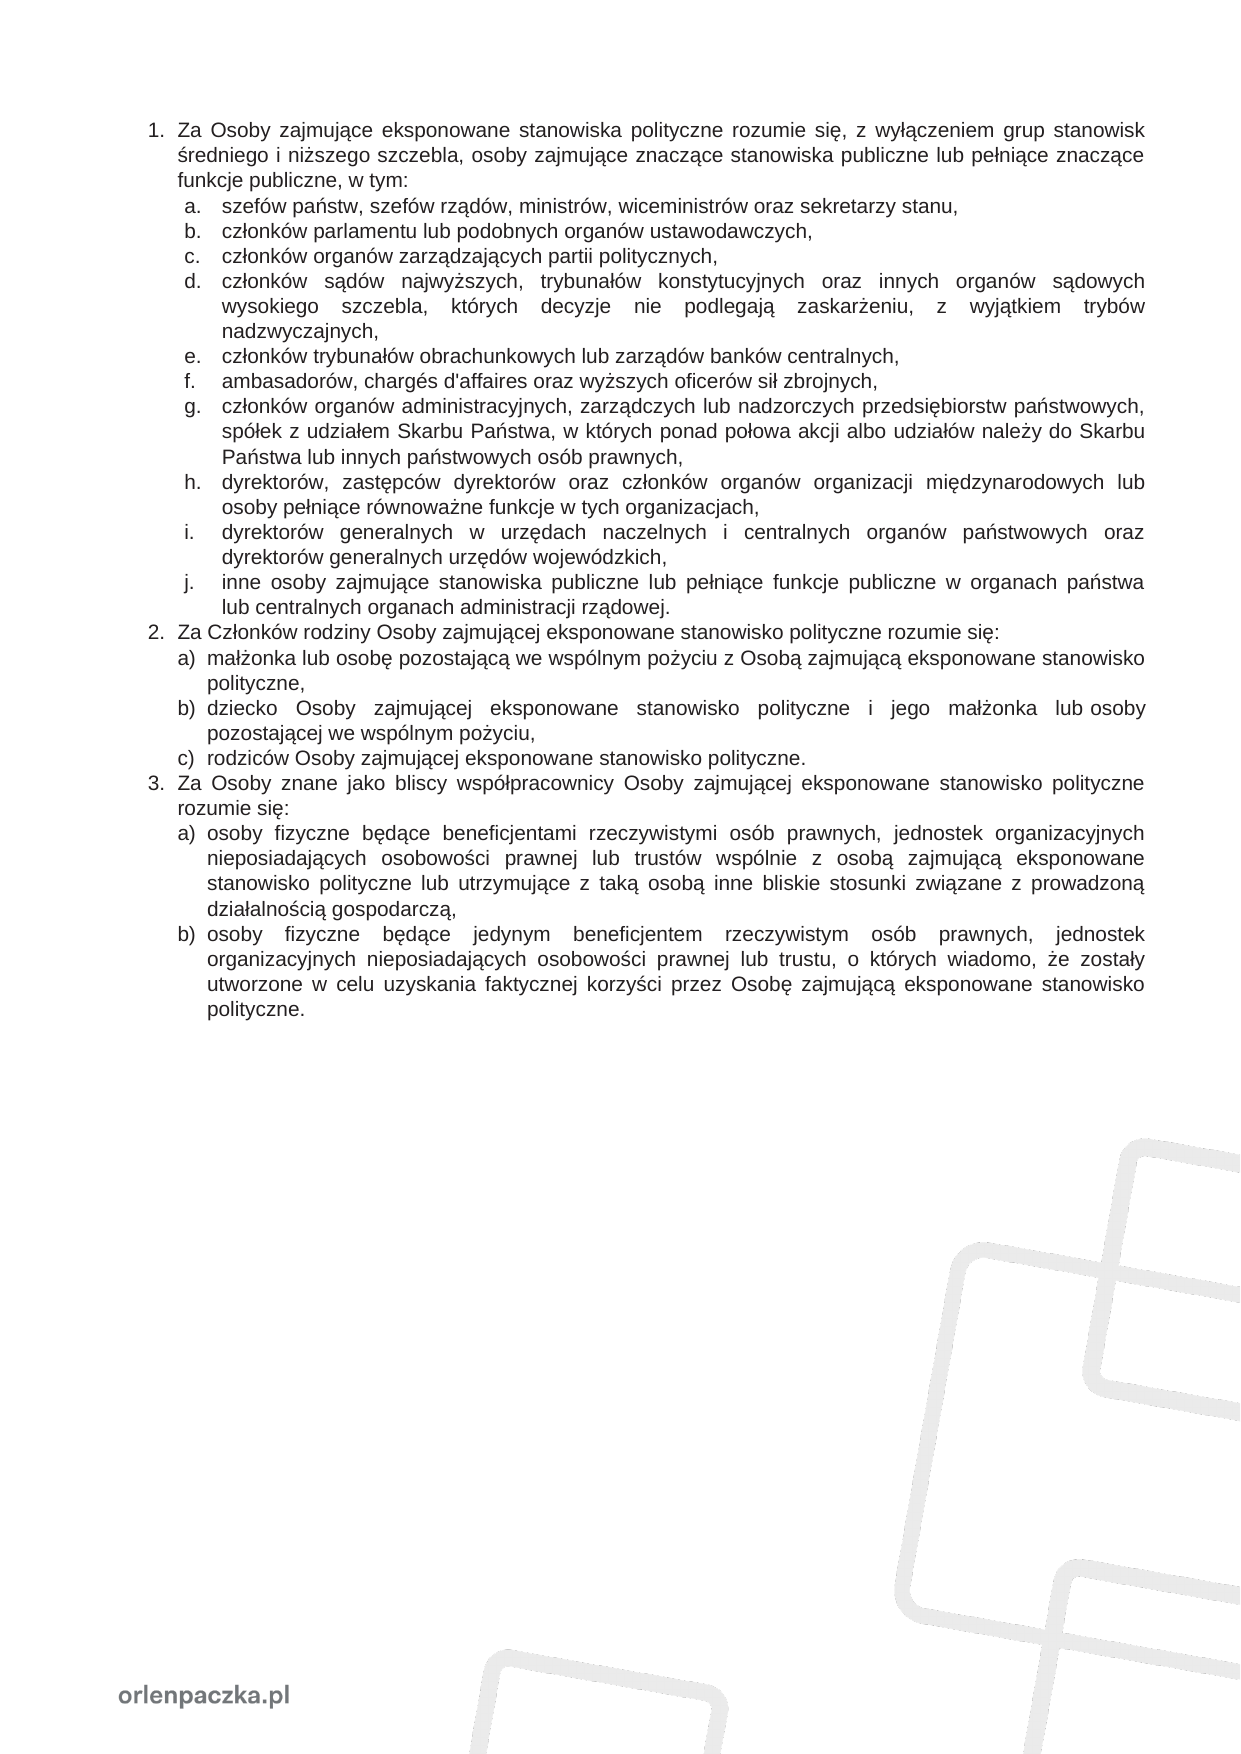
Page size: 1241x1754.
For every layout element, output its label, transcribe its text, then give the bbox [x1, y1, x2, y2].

list członków organów zarządzających partii politycznych, [184, 244, 1146, 268]
list rodziców Osoby zajmującej eksponowane stanowisko polityczne. [177, 746, 1146, 770]
list inne osoby zajmujące stanowiska publiczne lub pełniące funkcje publiczne w organach państwa lub centralnych organach administracji rządowej. [184, 570, 1146, 619]
list dyrektorów generalnych w urzędach naczelnych i centralnych organów państwowych oraz dyrektorów generalnych urzędów wojewódzkich, [184, 520, 1146, 569]
list dziecko Osoby zajmującej eksponowane stanowisko polityczne i jego małżonka lub osoby pozostającej we wspólnym pożyciu, [177, 696, 1146, 744]
list ambasadorów, chargés d'affaires oraz wyższych oficerów sił zbrojnych, [184, 369, 1146, 393]
list członków sądów najwyższych, trybunałów konstytucyjnych oraz innych organów sądowych wysokiego szczebla, których decyzje nie podlegają zaskarżeniu, z wyjątkiem trybów nadzwyczajnych, [184, 269, 1146, 343]
list osoby fizyczne będące jedynym beneficjentem rzeczywistym osób prawnych, jednostek organizacyjnych nieposiadających osobowości prawnej lub trustu, o których wiadomo, że zostały utworzone w celu uzyskania faktycznej korzyści przez Osobę zajmującą eksponowane stanowisko polityczne. [177, 921, 1146, 1021]
list osoby fizyczne będące beneficjentami rzeczywistymi osób prawnych, jednostek organizacyjnych nieposiadających osobowości prawnej lub trustów wspólnie z osobą zajmującą eksponowane stanowisko polityczne lub utrzymujące z taką osobą inne bliskie stosunki związane z prowadzoną działalnością gospodarczą, [177, 821, 1146, 920]
list członków organów administracyjnych, zarządczych lub nadzorczych przedsiębiorstw państwowych, spółek z udziałem Skarbu Państwa, w których ponad połowa akcji albo udziałów należy do Skarbu Państwa lub innych państwowych osób prawnych, [184, 394, 1146, 468]
list małżonka lub osobę pozostającą we wspólnym pożyciu z Osobą zajmującą eksponowane stanowisko polityczne, [177, 645, 1146, 694]
list Za Osoby znane jako bliscy współpracownicy Osoby zajmującej eksponowane stanowisko polityczne rozumie się: [148, 771, 1146, 820]
list dyrektorów, zastępców dyrektorów oraz członków organów organizacji międzynarodowych lub osoby pełniące równoważne funkcje w tych organizacjach, [184, 469, 1146, 519]
list członków parlamentu lub podobnych organów ustawodawczych, [184, 218, 1146, 242]
list Za Członków rodziny Osoby zajmującej eksponowane stanowisko polityczne rozumie się: [148, 620, 1146, 644]
picture [0, 1133, 1241, 1754]
list Za Osoby zajmujące eksponowane stanowiska polityczne rozumie się, z wyłączeniem grup stanowisk średniego i niższego szczebla, osoby zajmujące znaczące stanowiska publiczne lub pełniące znaczące funkcje publiczne, w tym: [148, 118, 1146, 192]
list członków trybunałów obrachunkowych lub zarządów banków centralnych, [184, 344, 1146, 368]
list szefów państw, szefów rządów, ministrów, wiceministrów oraz sekretarzy stanu, [184, 193, 1146, 217]
